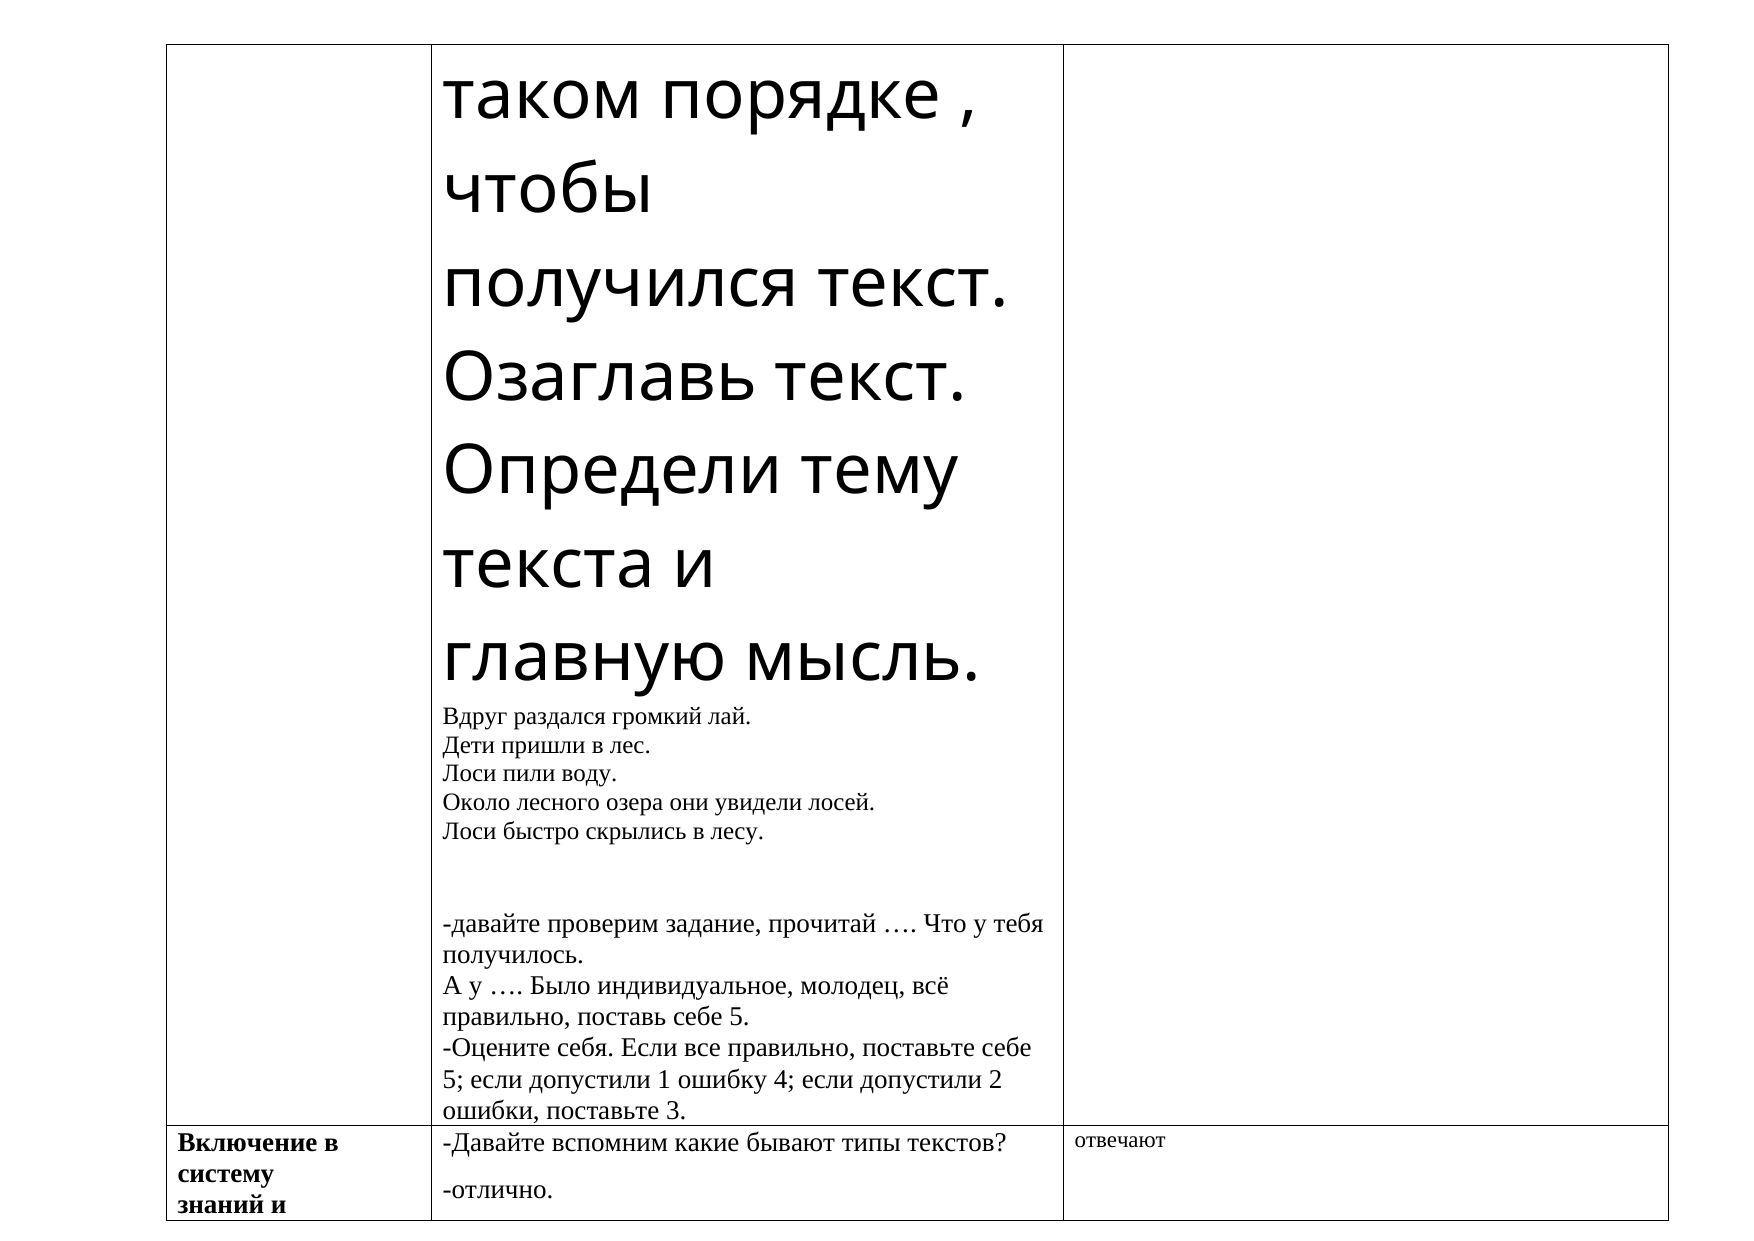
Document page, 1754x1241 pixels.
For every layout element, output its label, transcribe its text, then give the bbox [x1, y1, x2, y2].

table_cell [167, 45, 431, 1125]
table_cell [432, 1126, 1063, 1219]
table_cell отвечают [1064, 1126, 1668, 1219]
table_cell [432, 45, 1063, 1125]
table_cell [1064, 45, 1668, 1125]
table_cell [167, 1126, 431, 1219]
